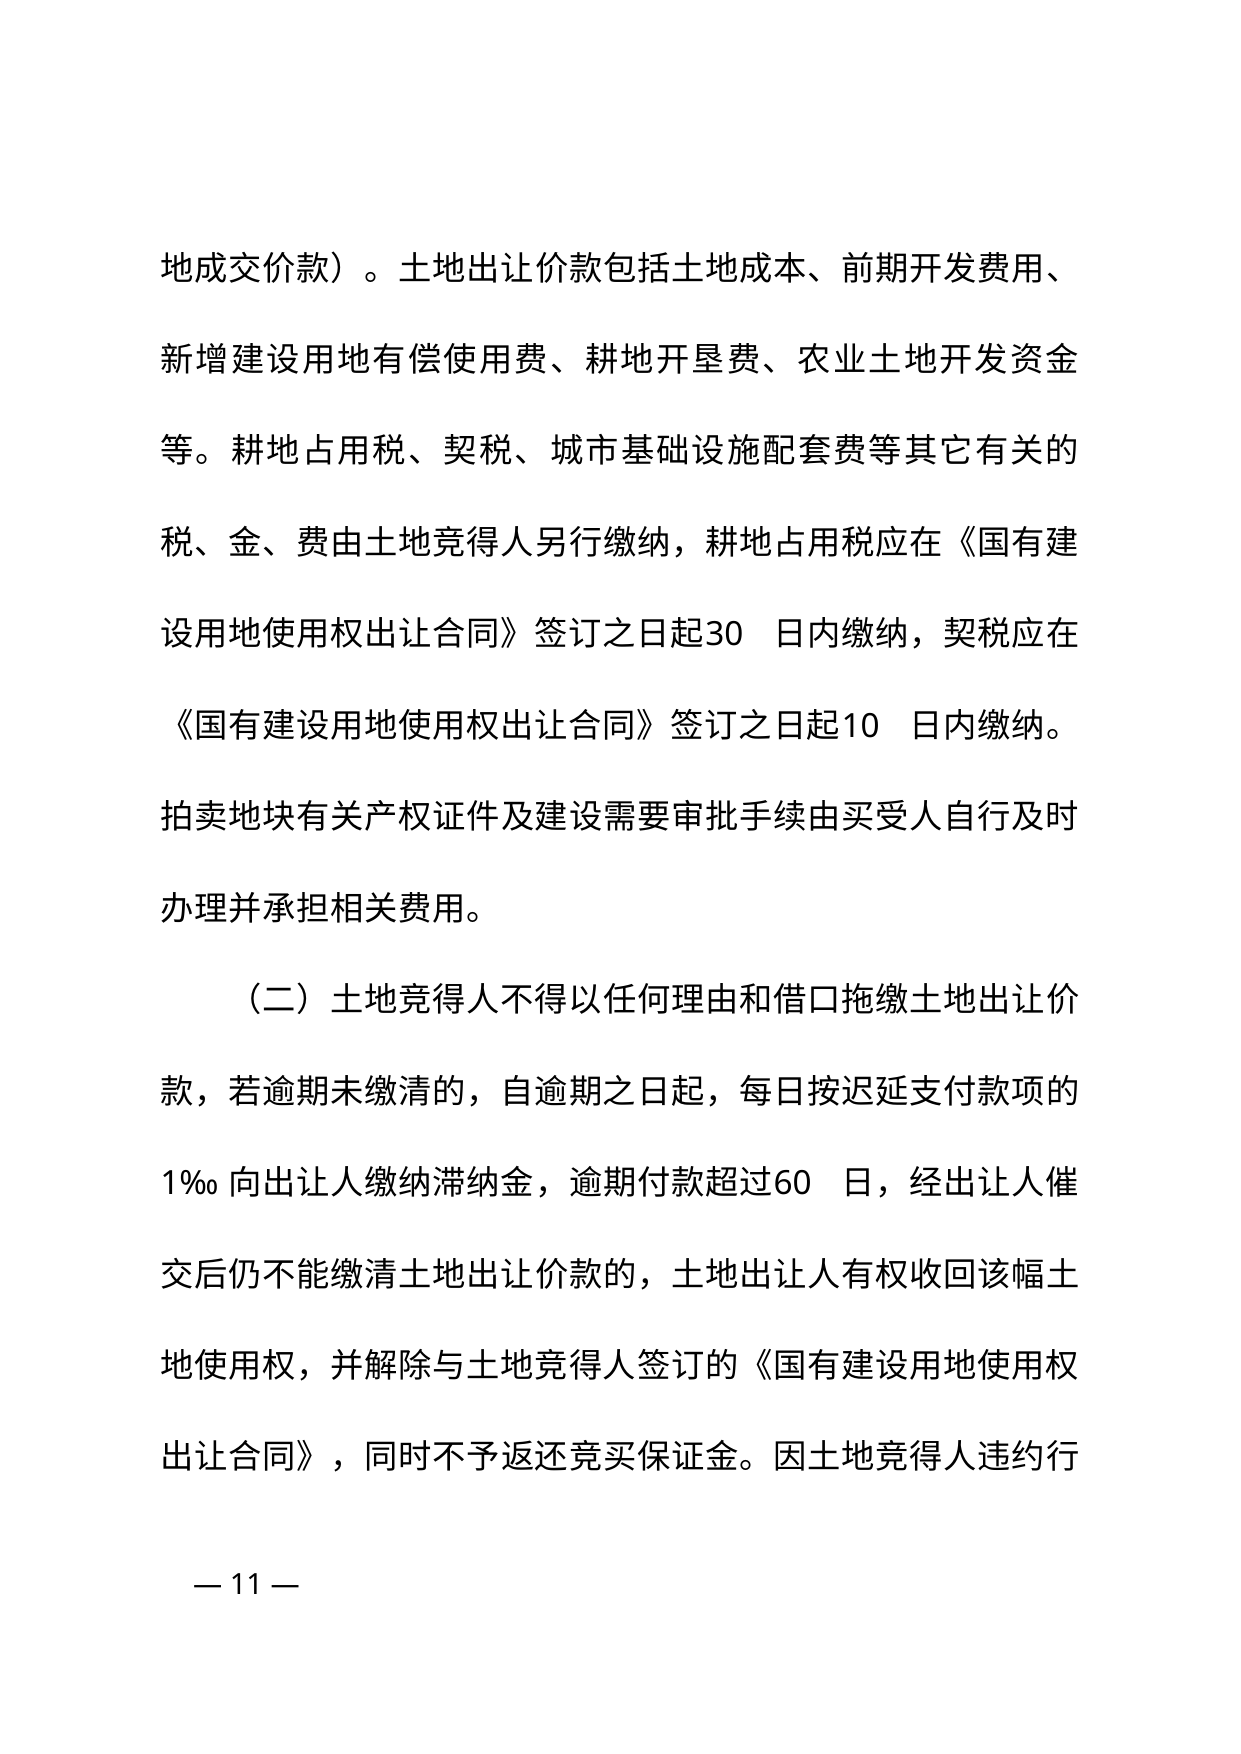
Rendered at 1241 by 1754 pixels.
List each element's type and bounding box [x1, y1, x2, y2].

text [160, 951, 1080, 1500]
text [160, 220, 1080, 951]
